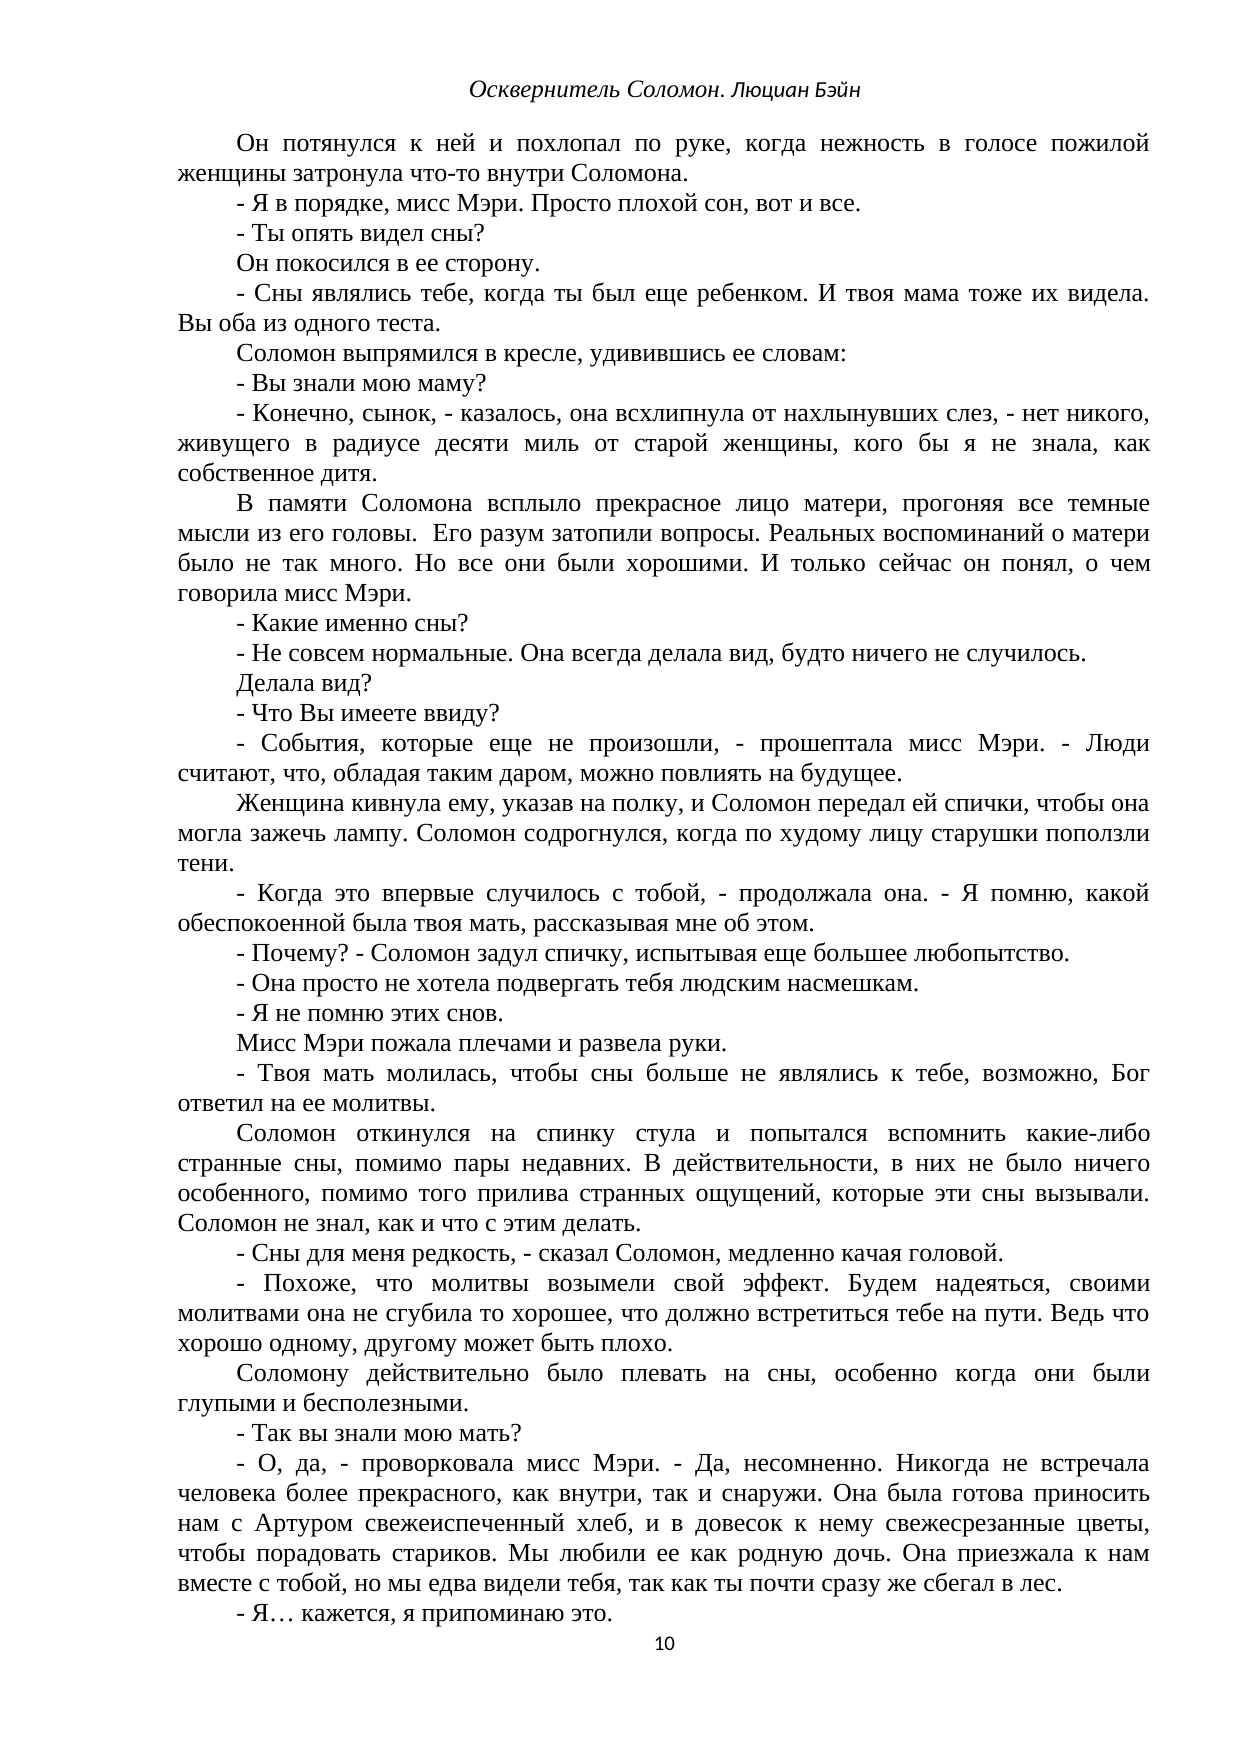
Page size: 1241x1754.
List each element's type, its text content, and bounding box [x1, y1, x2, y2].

text Он потянулся к ней и похлопал по руке, когда нежность в голосе пожилой женщины затронула что-то внутри Соломона. [177, 127, 1152, 187]
text Он покосился в ее сторону. [177, 247, 1152, 277]
text - Я не помню этих снов. [177, 997, 1152, 1027]
text - Я… кажется, я припоминаю это. [177, 1597, 1152, 1627]
text Соломон выпрямился в кресле, удивившись ее словам: [177, 337, 1152, 367]
text - Конечно, сынок, - казалось, она всхлипнула от нахлынувших слез, - нет никого, живущего в радиусе десяти миль от старой женщины, кого бы я не знала, как собственное дитя. [177, 397, 1152, 487]
text - Похоже, что молитвы возымели свой эффект. Будем надеяться, своими молитвами она не сгубила то хорошее, что должно встретиться тебе на пути. Ведь что хорошо одному, другому может быть плохо. [177, 1267, 1152, 1357]
text - Сны являлись тебе, когда ты был еще ребенком. И твоя мама тоже их видела. Вы оба из одного теста. [177, 277, 1152, 337]
text - Она просто не хотела подвергать тебя людским насмешкам. [177, 967, 1152, 997]
text - Ты опять видел сны? [177, 217, 1152, 247]
text Соломону действительно было плевать на сны, особенно когда они были глупыми и бесполезными. [177, 1357, 1152, 1417]
text - Что Вы имеете ввиду? [177, 697, 1152, 727]
text - Твоя мать молилась, чтобы сны больше не являлись к тебе, возможно, Бог ответил на ее молитвы. [177, 1057, 1152, 1117]
text - Сны для меня редкость, - сказал Соломон, медленно качая головой. [177, 1237, 1152, 1267]
text Женщина кивнула ему, указав на полку, и Соломон передал ей спички, чтобы она могла зажечь лампу. Соломон содрогнулся, когда по худому лицу старушки поползли тени. [177, 787, 1152, 877]
text - Я в порядке, мисс Мэри. Просто плохой сон, вот и все. [177, 187, 1152, 217]
text - Почему? - Соломон задул спичку, испытывая еще большее любопытство. [177, 937, 1152, 967]
text - Так вы знали мою мать? [177, 1417, 1152, 1447]
text - О, да, - проворковала мисс Мэри. - Да, несомненно. Никогда не встречала человека более прекрасного, как внутри, так и снаружи. Она была готова приносить нам с Артуром свежеиспеченный хлеб, и в довесок к нему свежесрезанные цветы, чтобы порадовать стариков. Мы любили ее как родную дочь. Она приезжала к нам вместе с тобой, но мы едва видели тебя, так как ты почти сразу же сбегал в лес. [177, 1447, 1152, 1597]
text Мисс Мэри пожала плечами и развела руки. [177, 1027, 1152, 1057]
text Соломон откинулся на спинку стула и попытался вспомнить какие-либо странные сны, помимо пары недавних. В действительности, в них не было ничего особенного, помимо того прилива странных ощущений, которые эти сны вызывали. Соломон не знал, как и что с этим делать. [177, 1117, 1152, 1237]
text - Когда это впервые случилось с тобой, - продолжала она. - Я помню, какой обеспокоенной была твоя мать, рассказывая мне об этом. [177, 877, 1152, 937]
text В памяти Соломона всплыло прекрасное лицо матери, прогоняя все темные мысли из его головы. Его разум затопили вопросы. Реальных воспоминаний о матери было не так много. Но все они были хорошими. И только сейчас он понял, о чем говорила мисс Мэри. [177, 487, 1152, 607]
text - Не совсем нормальные. Она всегда делала вид, будто ничего не случилось. [177, 637, 1152, 667]
text - Какие именно сны? [177, 607, 1152, 637]
text Делала вид? [177, 667, 1152, 697]
text - События, которые еще не произошли, - прошептала мисс Мэри. - Люди считают, что, обладая таким даром, можно повлиять на будущее. [177, 727, 1152, 787]
text - Вы знали мою маму? [177, 367, 1152, 397]
